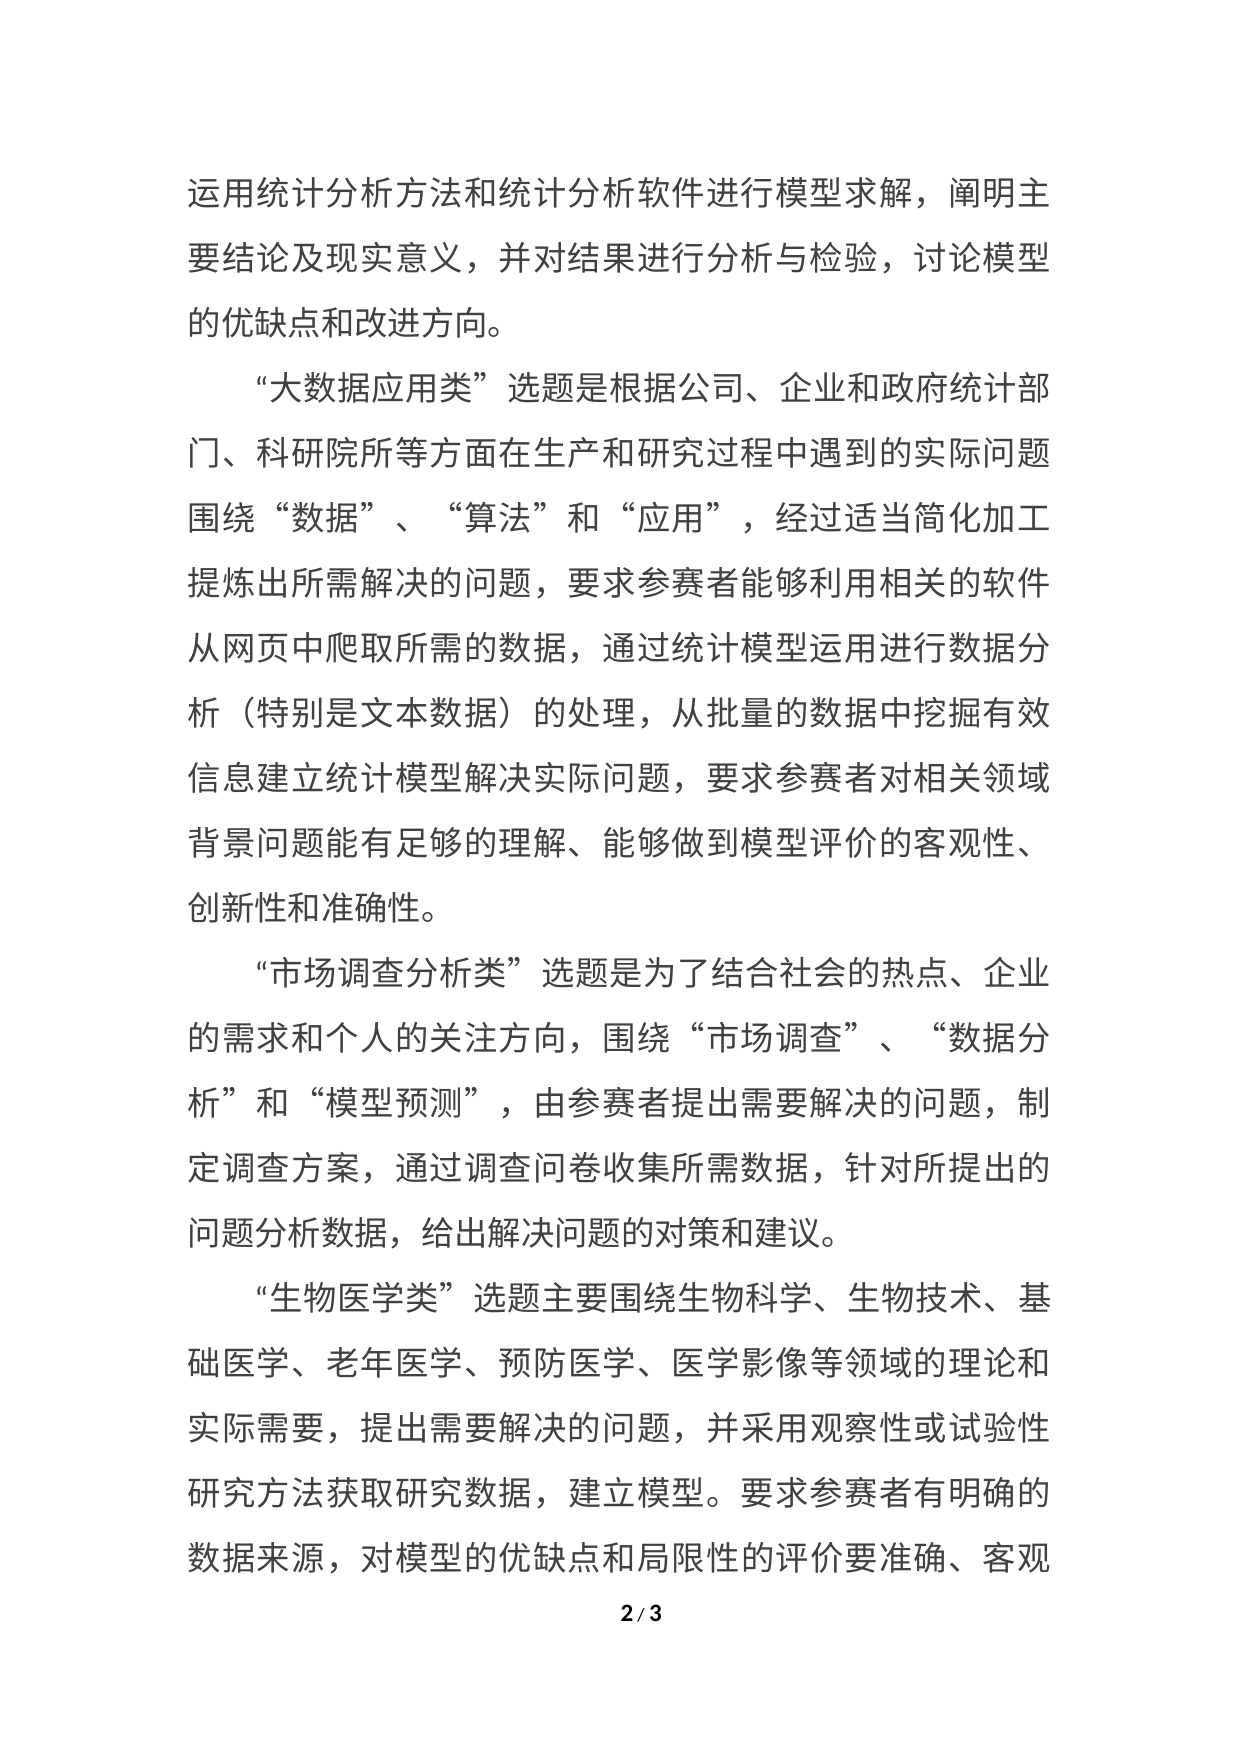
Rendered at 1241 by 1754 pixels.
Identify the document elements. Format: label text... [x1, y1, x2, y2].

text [187, 158, 1053, 353]
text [187, 1263, 1053, 1588]
text “大数据应用类”选题是根据公司、企业和政府统计部门、科研院所等方面在生产和研究过程中遇到的实际问题，围绕“数据”、“算法”和“应用”，经过适当简化加工提炼出所需解决的问题，要求参赛者能够利用相关的软件从网页中爬取所需的数据，通过统计模型运用进行数据分析（特别是文本数据）的处理，从批量的数据中挖掘有效信息建立统计模型解决实际问题，要求参赛者对相关领域背景问题能有足够的理解、能够做到模型评价的客观性、创新性和准确性。 [187, 353, 1053, 938]
text “市场调查分析类”选题是为了结合社会的热点、企业的需求和个人的关注方向，围绕“市场调查”、“数据分析”和“模型预测”，由参赛者提出需要解决的问题，制定调查方案，通过调查问卷收集所需数据，针对所提出的问题分析数据，给出解决问题的对策和建议。 [187, 938, 1053, 1263]
